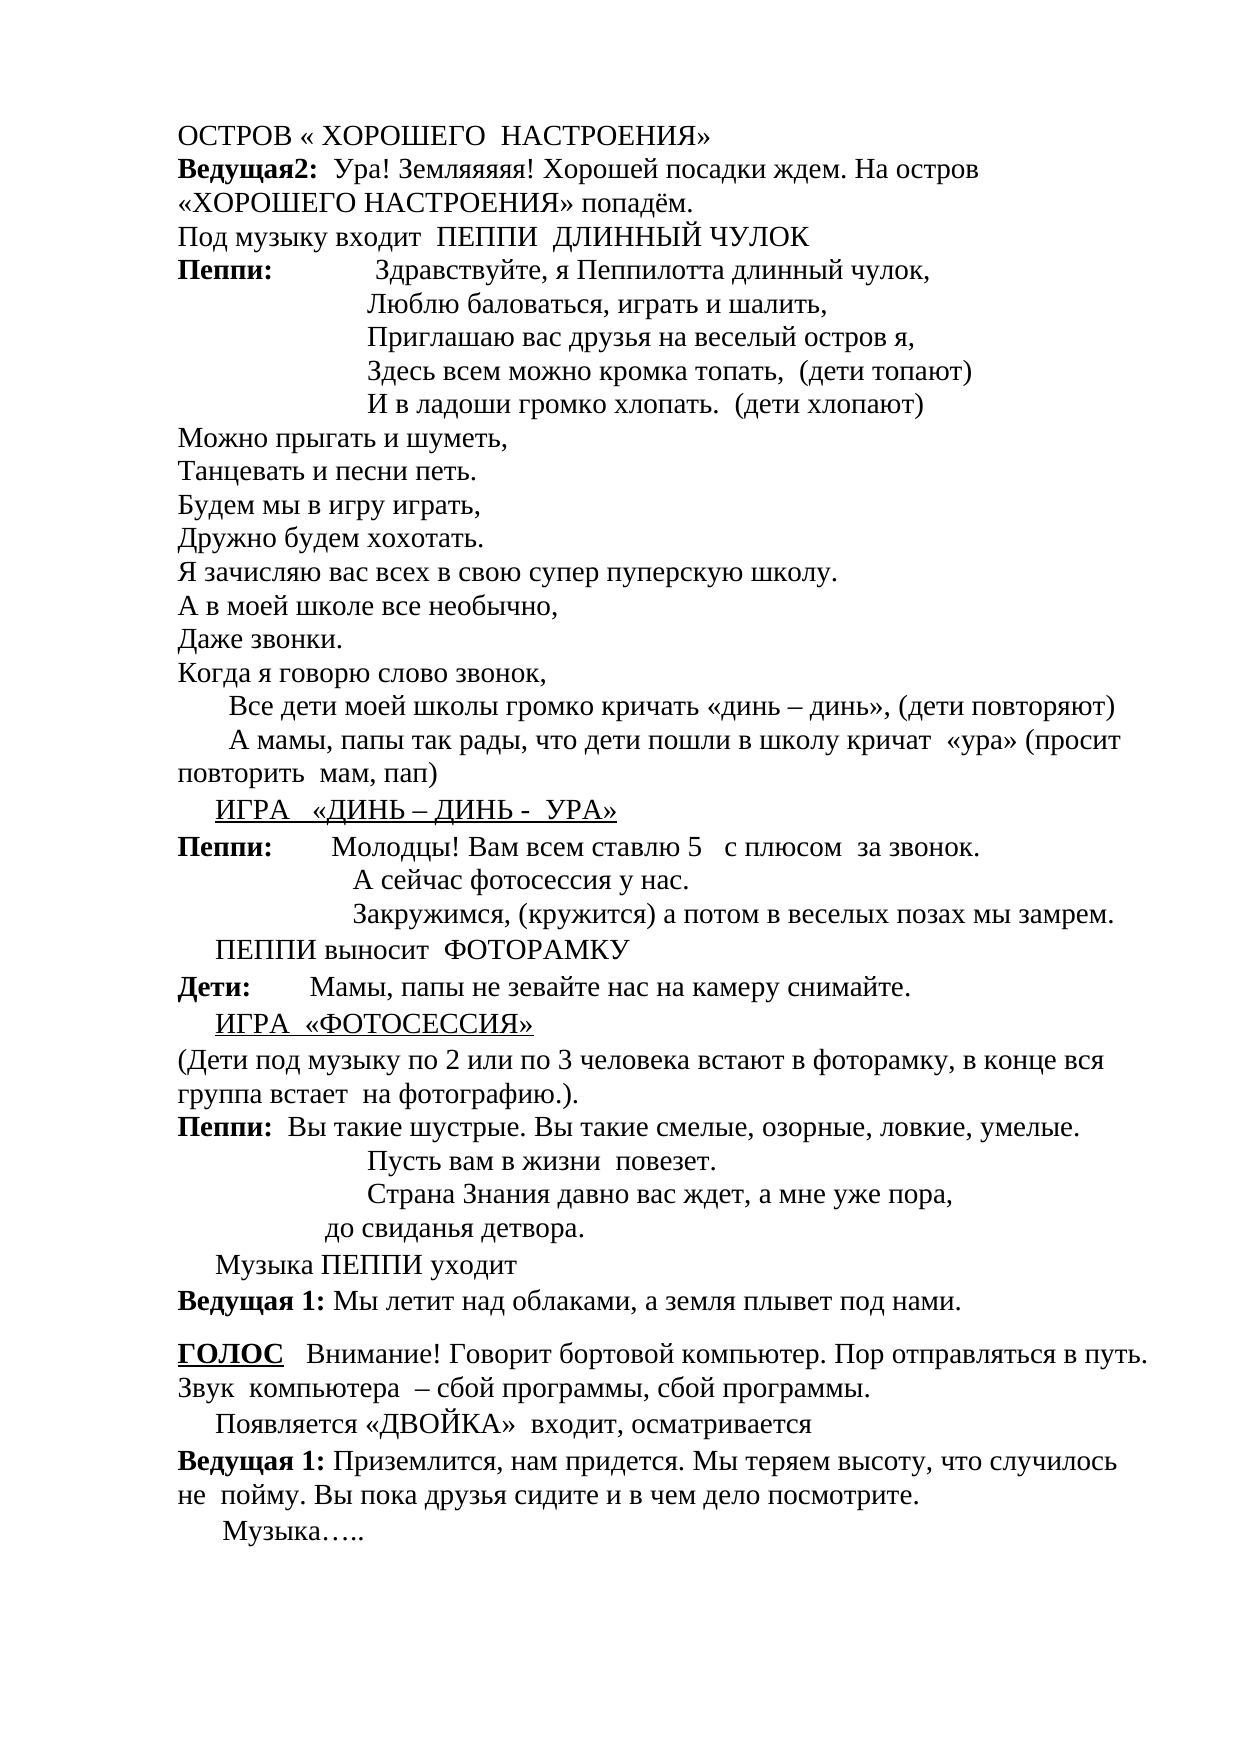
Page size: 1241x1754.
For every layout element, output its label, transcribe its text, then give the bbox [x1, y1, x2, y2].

text до свиданья детвора. [251, 1210, 1152, 1244]
text Приглашаю вас друзья на веселый остров я, [177, 319, 1152, 353]
text Все дети моей школы громко кричать «динь – динь», (дети повторяют) [177, 688, 1152, 722]
text Даже звонки. [177, 621, 1152, 655]
text Музыка ПЕППИ уходит [215, 1247, 1152, 1280]
text Закружимся, (кружится) а потом в веселых позах мы замрем. [177, 896, 1152, 929]
text ИГРА «ДИНЬ – ДИНЬ - УРА» [215, 792, 1152, 826]
text ПЕППИ выносит ФОТОРАМКУ [215, 932, 1152, 966]
text Ведущая 1: Приземлится, нам придется. Мы теряем высоту, что случилось не пойму. Вы пока друзья сидите и в чем дело посмотрите. [177, 1443, 1152, 1510]
text Музыка….. [215, 1513, 1152, 1547]
text Страна Знания давно вас ждет, а мне уже пора, [177, 1177, 1152, 1210]
text Пусть вам в жизни повезет. [177, 1143, 1152, 1177]
text Когда я говорю слово звонок, [177, 655, 1152, 688]
text Танцевать и песни петь. [177, 453, 1152, 487]
text А мамы, папы так рады, что дети пошли в школу кричат «ура» (просит повторить мам, пап) [177, 722, 1152, 789]
text Можно прыгать и шуметь, [177, 420, 1152, 453]
text Звук компьютера – сбой программы, сбой программы. [177, 1370, 1152, 1403]
text Пеппи: Молодцы! Вам всем ставлю 5 с плюсом за звонок. [177, 829, 1152, 862]
text Ведущая2: Ура! Земляяяяя! Хорошей посадки ждем. На остров «ХОРОШЕГО НАСТРОЕНИЯ» попадём. [177, 152, 1152, 219]
text Ведущая 1: Мы летит над облаками, а земля плывет под нами. [177, 1283, 1152, 1317]
text (Дети под музыку по 2 или по 3 человека встают в фоторамку, в конце вся группа встает на фотографию.). [177, 1042, 1152, 1109]
text Под музыку входит ПЕППИ ДЛИННЫЙ ЧУЛОК [177, 219, 1152, 252]
text Здесь всем можно кромка топать, (дети топают) [177, 353, 1152, 386]
text Люблю баловаться, играть и шалить, [177, 286, 1152, 319]
text Появляется «ДВОЙКА» входит, осматривается [215, 1407, 1152, 1440]
text ОСТРОВ « ХОРОШЕГО НАСТРОЕНИЯ» [177, 118, 1152, 152]
text ИГРА «ФОТОСЕССИЯ» [215, 1006, 1152, 1039]
text Дети: Мамы, папы не зевайте нас на камеру снимайте. [177, 969, 1152, 1003]
text Будем мы в игру играть, [177, 487, 1152, 521]
text Пеппи: Вы такие шустрые. Вы такие смелые, озорные, ловкие, умелые. [177, 1109, 1152, 1143]
text Пеппи: Здравствуйте, я Пеппилотта длинный чулок, [177, 252, 1152, 286]
text Дружно будем хохотать. [177, 521, 1152, 554]
text Я зачисляю вас всех в свою супер пуперскую школу. [177, 554, 1152, 588]
text И в ладоши громко хлопать. (дети хлопают) [177, 386, 1152, 420]
text ГОЛОС Внимание! Говорит бортовой компьютер. Пор отправляться в путь. [177, 1336, 1152, 1370]
text А сейчас фотосессия у нас. [177, 862, 1152, 896]
text А в моей школе все необычно, [177, 588, 1152, 621]
